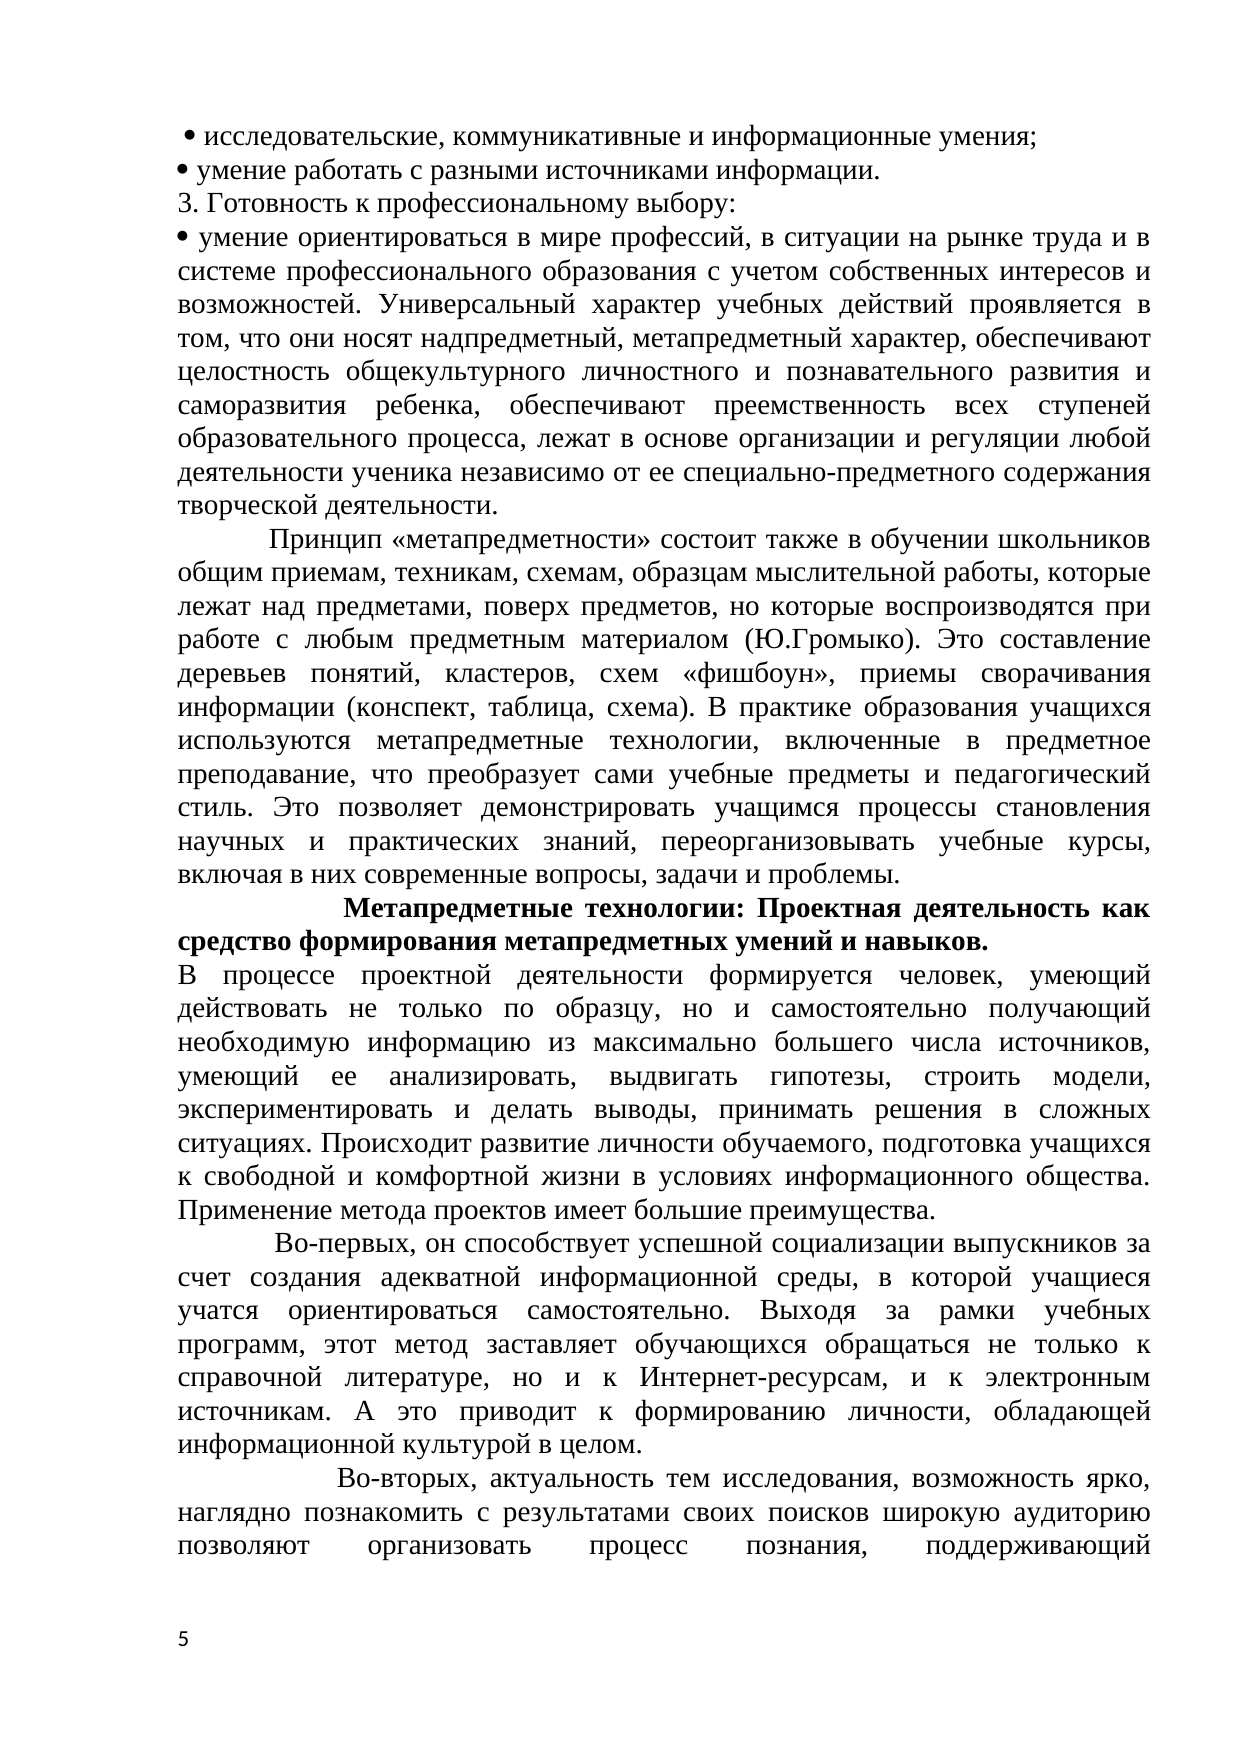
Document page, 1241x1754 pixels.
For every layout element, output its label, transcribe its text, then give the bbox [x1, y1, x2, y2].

text 3. Готовность к профессиональному выбору: [177, 185, 1152, 219]
text исследовательские, коммуникативные и информационные умения; [177, 118, 1152, 152]
text Принцип «метапредметности» состоит также в обучении школьников общим приемам, техникам, схемам, образцам мыслительной работы, которые лежат над предметами, поверх предметов, но которые воспроизводятся при работе с любым предметным материалом (Ю.Громыко). Это составление деревьев понятий, кластеров, схем «фишбоун», приемы сворачивания информации (конспект, таблица, схема). В практике образования учащихся используются метапредметные технологии, включенные в предметное преподавание, что преобразует сами учебные предметы и педагогический стиль. Это позволяет демонстрировать учащимся процессы становления научных и практических знаний, переорганизовывать учебные курсы, включая в них современные вопросы, задачи и проблемы. [177, 521, 1152, 890]
text умение работать с разными источниками информации. [177, 152, 1152, 185]
text умение ориентироваться в мире профессий, в ситуации на рынке труда и в системе профессионального образования с учетом собственных интересов и возможностей. Универсальный характер учебных действий проявляется в том, что они носят надпредметный, метапредметный характер, обеспечивают целостность общекультурного личностного и познавательного развития и саморазвития ребенка, обеспечивают преемственность всех ступеней образовательного процесса, лежат в основе организации и регуляции любой деятельности ученика независимо от ее специально-предметного содержания творческой деятельности. [177, 219, 1152, 521]
text Метапредметные технологии: Проектная деятельность как средство формирования метапредметных умений и навыков. [177, 890, 1152, 957]
text Во-первых, он способствует успешной социализации выпускников за счет создания адекватной информационной среды, в которой учащиеся учатся ориентироваться самостоятельно. Выходя за рамки учебных программ, этот метод заставляет обучающихся обращаться не только к справочной литературе, но и к Интернет-ресурсам, и к электронным источникам. А это приводит к формированию личности, обладающей информационной культурой в целом. [177, 1225, 1152, 1460]
text В процессе проектной деятельности формируется человек, умеющий действовать не только по образцу, но и самостоятельно получающий необходимую информацию из максимально большего числа источников, умеющий ее анализировать, выдвигать гипотезы, строить модели, экспериментировать и делать выводы, принимать решения в сложных ситуациях. Происходит развитие личности обучаемого, подготовка учащихся к свободной и комфортной жизни в условиях информационного общества. Применение метода проектов имеет большие преимущества. [177, 957, 1152, 1225]
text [177, 1460, 1152, 1561]
